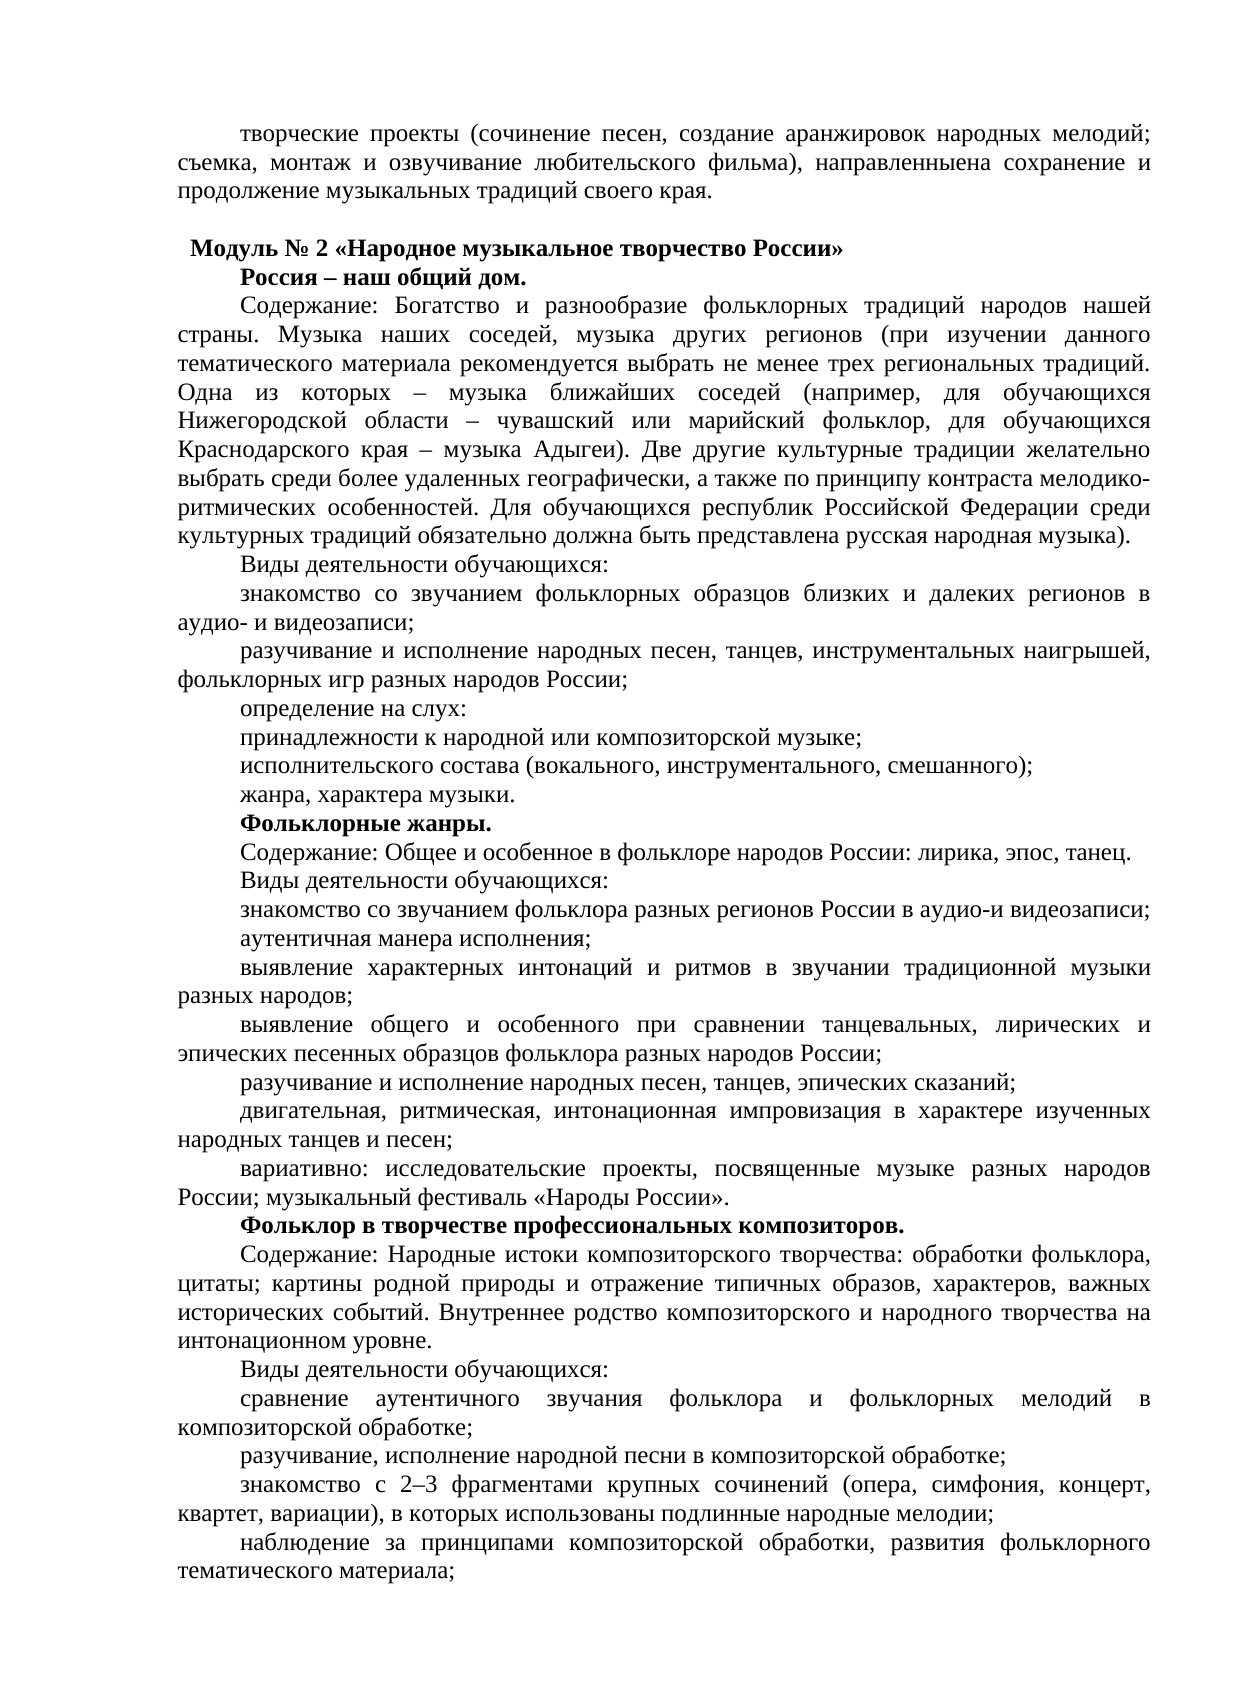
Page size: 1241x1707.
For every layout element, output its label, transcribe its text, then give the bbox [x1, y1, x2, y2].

text разучивание и исполнение народных песен, танцев, эпических сказаний; [177, 1067, 1152, 1096]
text Модуль № 2 «Народное музыкальное творчество России» [190, 233, 1152, 262]
text определение на слух: [177, 693, 1152, 722]
text выявление характерных интонаций и ритмов в звучании традиционной музыки разных народов; [177, 952, 1152, 1009]
text вариативно: исследовательские проекты, посвященные музыке разных народов России; музыкальный фестиваль «Народы России». [177, 1153, 1152, 1211]
text Фольклор в творчестве профессиональных композиторов. [177, 1211, 1152, 1239]
text разучивание, исполнение народной песни в композиторской обработке; [177, 1441, 1152, 1469]
text Содержание: Общее и особенное в фольклоре народов России: лирика, эпос, танец. [177, 837, 1152, 866]
text разучивание и исполнение народных песен, танцев, инструментальных наигрышей, фольклорных игр разных народов России; [177, 636, 1152, 693]
text выявление общего и особенного при сравнении танцевальных, лирических и эпических песенных образцов фольклора разных народов России; [177, 1009, 1152, 1067]
text Виды деятельности обучающихся: [177, 549, 1152, 578]
text Содержание: Богатство и разнообразие фольклорных традиций народов нашей страны. Музыка наших соседей, музыка других регионов (при изучении данного тематического материала рекомендуется выбрать не менее трех региональных традиций. Одна из которых – музыка ближайших соседей (например, для обучающихся Нижегородской области – чувашский или марийский фольклор, для обучающихся Краснодарского края – музыка Адыгеи). Две другие культурные традиции желательно выбрать среди более удаленных географически, а также по принципу контраста мелодико-ритмических особенностей. Для обучающихся республик Российской Федерации среди культурных традиций обязательно должна быть представлена русская народная музыка). [177, 291, 1152, 549]
text Фольклорные жанры. [177, 808, 1152, 837]
text Виды деятельности обучающихся: [177, 1354, 1152, 1383]
text творческие проекты (сочинение песен, создание аранжировок народных мелодий; съемка, монтаж и озвучивание любительского фильма), направленныена сохранение и продолжение музыкальных традиций своего края. [177, 118, 1152, 204]
text аутентичная манера исполнения; [177, 923, 1152, 952]
text знакомство со звучанием фольклорных образцов близких и далеких регионов в аудио- и видеозаписи; [177, 578, 1152, 636]
text наблюдение за принципами композиторской обработки, развития фольклорного тематического материала; [177, 1527, 1152, 1584]
text Содержание: Народные истоки композиторского творчества: обработки фольклора, цитаты; картины родной природы и отражение типичных образов, характеров, важных исторических событий. Внутреннее родство композиторского и народного творчества на интонационном уровне. [177, 1239, 1152, 1354]
text Виды деятельности обучающихся: [177, 866, 1152, 894]
text знакомство с 2–3 фрагментами крупных сочинений (опера, симфония, концерт, квартет, вариации), в которых использованы подлинные народные мелодии; [177, 1469, 1152, 1527]
text двигательная, ритмическая, интонационная импровизация в характере изученных народных танцев и песен; [177, 1096, 1152, 1153]
text знакомство со звучанием фольклора разных регионов России в аудио-и видеозаписи; [177, 894, 1152, 923]
text сравнение аутентичного звучания фольклора и фольклорных мелодий в композиторской обработке; [177, 1383, 1152, 1441]
text Россия – наш общий дом. [177, 262, 1152, 291]
text принадлежности к народной или композиторской музыке; [177, 722, 1152, 751]
text исполнительского состава (вокального, инструментального, смешанного); [177, 751, 1152, 779]
text жанра, характера музыки. [177, 779, 1152, 808]
